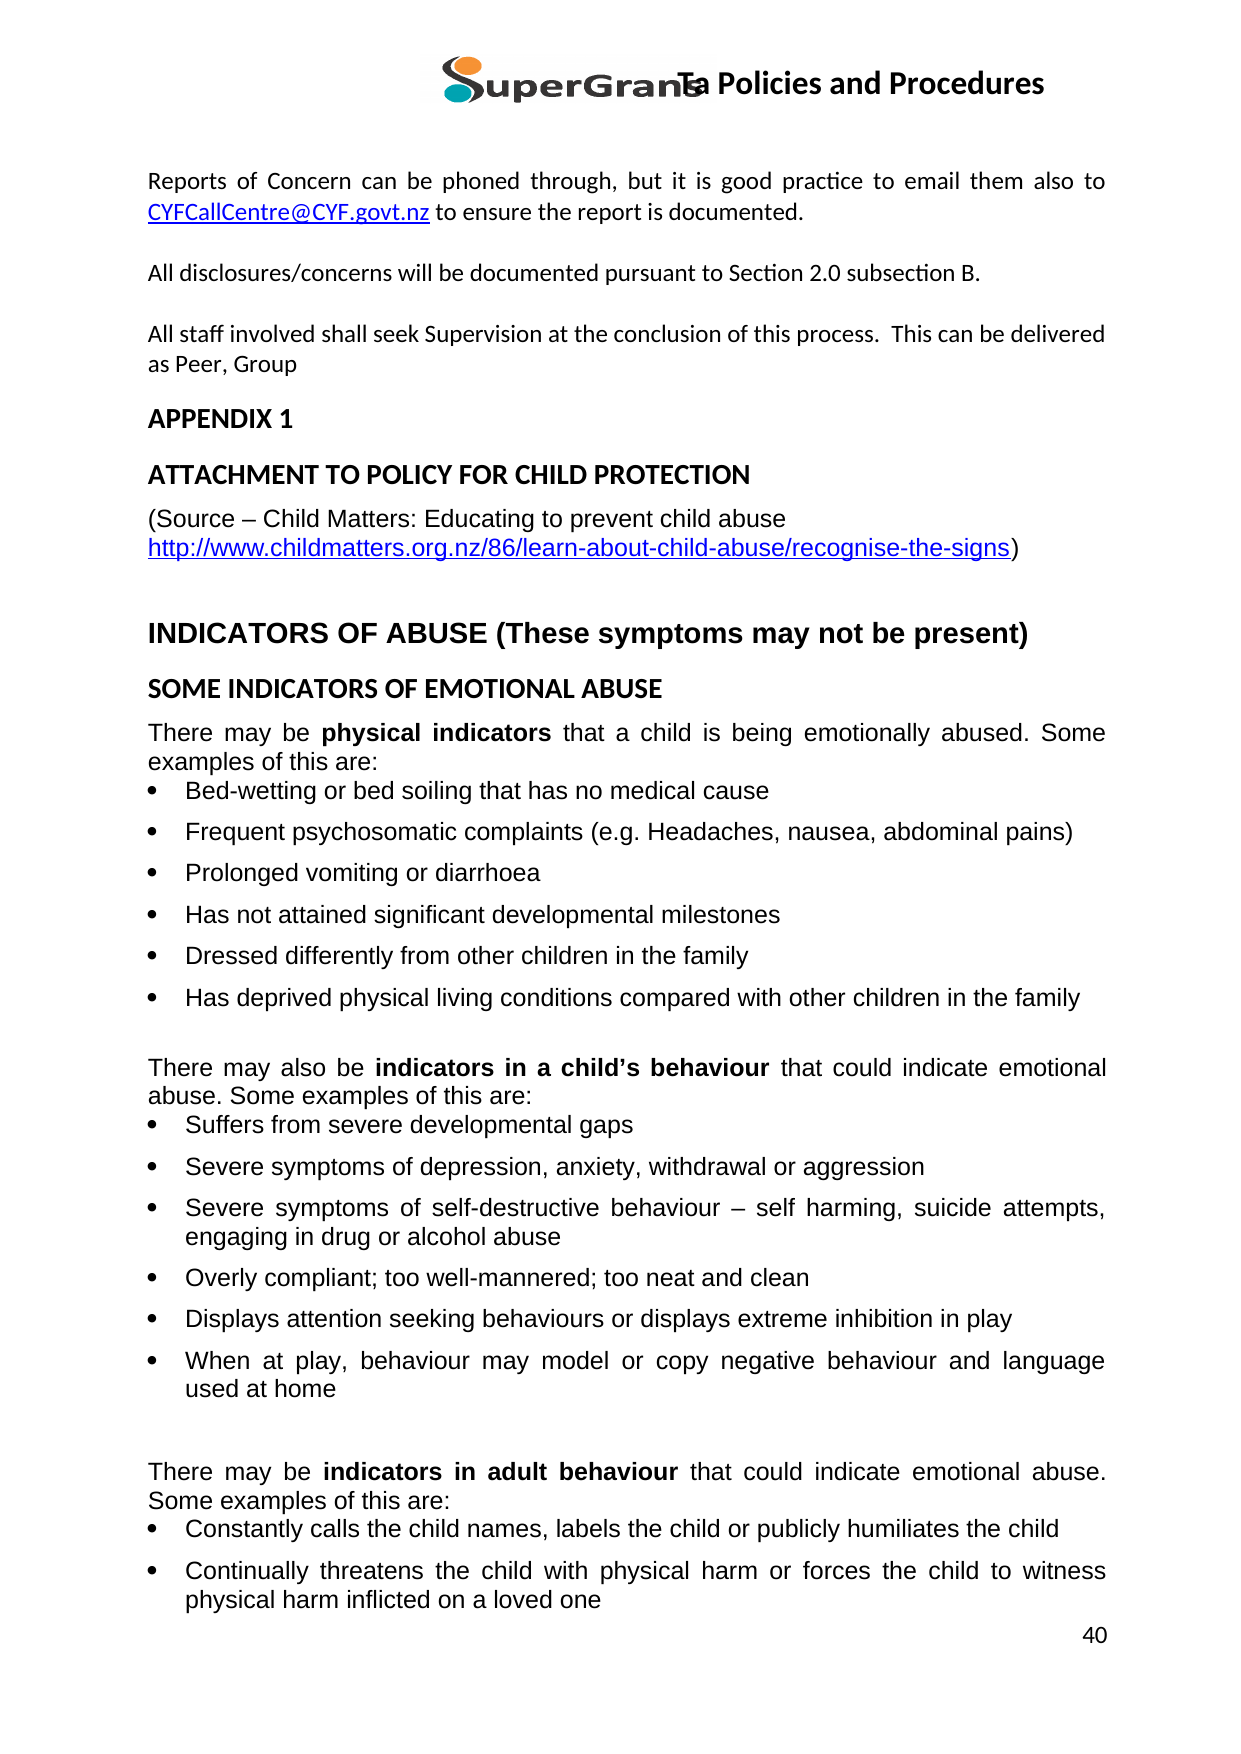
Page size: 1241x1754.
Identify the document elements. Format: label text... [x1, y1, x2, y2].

text Has deprived physical living conditions compared with other children in the family [148, 982, 1107, 1011]
subtitle SOME INDICATORS OF EMOTIONAL ABUSE [148, 670, 1107, 706]
text Overly compliant; too well-mannered; too neat and clean [148, 1263, 1107, 1292]
text Prolonged vomiting or diarrhoea [148, 858, 1107, 887]
text All staff involved shall seek Supervision at the conclusion of this process. This can be delivered as Peer, Group [148, 318, 1107, 379]
text (Source – Child Matters: Educating to prevent child abuse http://www.childmatters.org.nz/86/learn-about-child-abuse/recognise-the-signs) [148, 504, 1107, 562]
text Continually threatens the child with physical harm or forces the child to witness physical harm inflicted on a loved one [148, 1556, 1107, 1613]
text Bed-wetting or bed soiling that has no medical cause [148, 776, 1107, 804]
text Constantly calls the child names, labels the child or publicly humiliates the child [148, 1514, 1107, 1543]
text Displays attention seeking behaviours or displays extreme inhibition in play [148, 1304, 1107, 1333]
text There may be physical indicators that a child is being emotionally abused. Some examples of this are: [148, 718, 1107, 776]
subtitle appendix 1 [148, 400, 1107, 436]
text INDICATORS OF ABUSE (These symptoms may not be present) [148, 616, 1107, 649]
text There may be indicators in adult behaviour that could indicate emotional abuse. Some examples of this are: [148, 1457, 1107, 1514]
text All disclosures/concerns will be documented pursuant to Section 2.0 subsection B. [148, 257, 1107, 287]
text There may also be indicators in a child’s behaviour that could indicate emotional abuse. Some examples of this are: [148, 1053, 1107, 1110]
text Frequent psychosomatic complaints (e.g. Headaches, nausea, abdominal pains) [148, 817, 1107, 846]
text When at play, behaviour may model or copy negative behaviour and language used at home [148, 1346, 1107, 1403]
text Severe symptoms of depression, anxiety, withdrawal or aggression [148, 1151, 1107, 1180]
text Has not attained significant developmental milestones [148, 900, 1107, 929]
text Dressed differently from other children in the family [148, 941, 1107, 970]
text Severe symptoms of self-destructive behaviour – self harming, suicide attempts, engaging in drug or alcohol abuse [148, 1193, 1107, 1250]
text Reports of Concern can be phoned through, but it is good practice to email them also to CYFCallCentre@CYF.govt.nz to ensure the report is documented. [148, 165, 1107, 226]
subtitle ATTACHMENT TO POLICY FOR CHILD PROTECTION [148, 456, 1107, 492]
text Suffers from severe developmental gaps [148, 1110, 1107, 1139]
